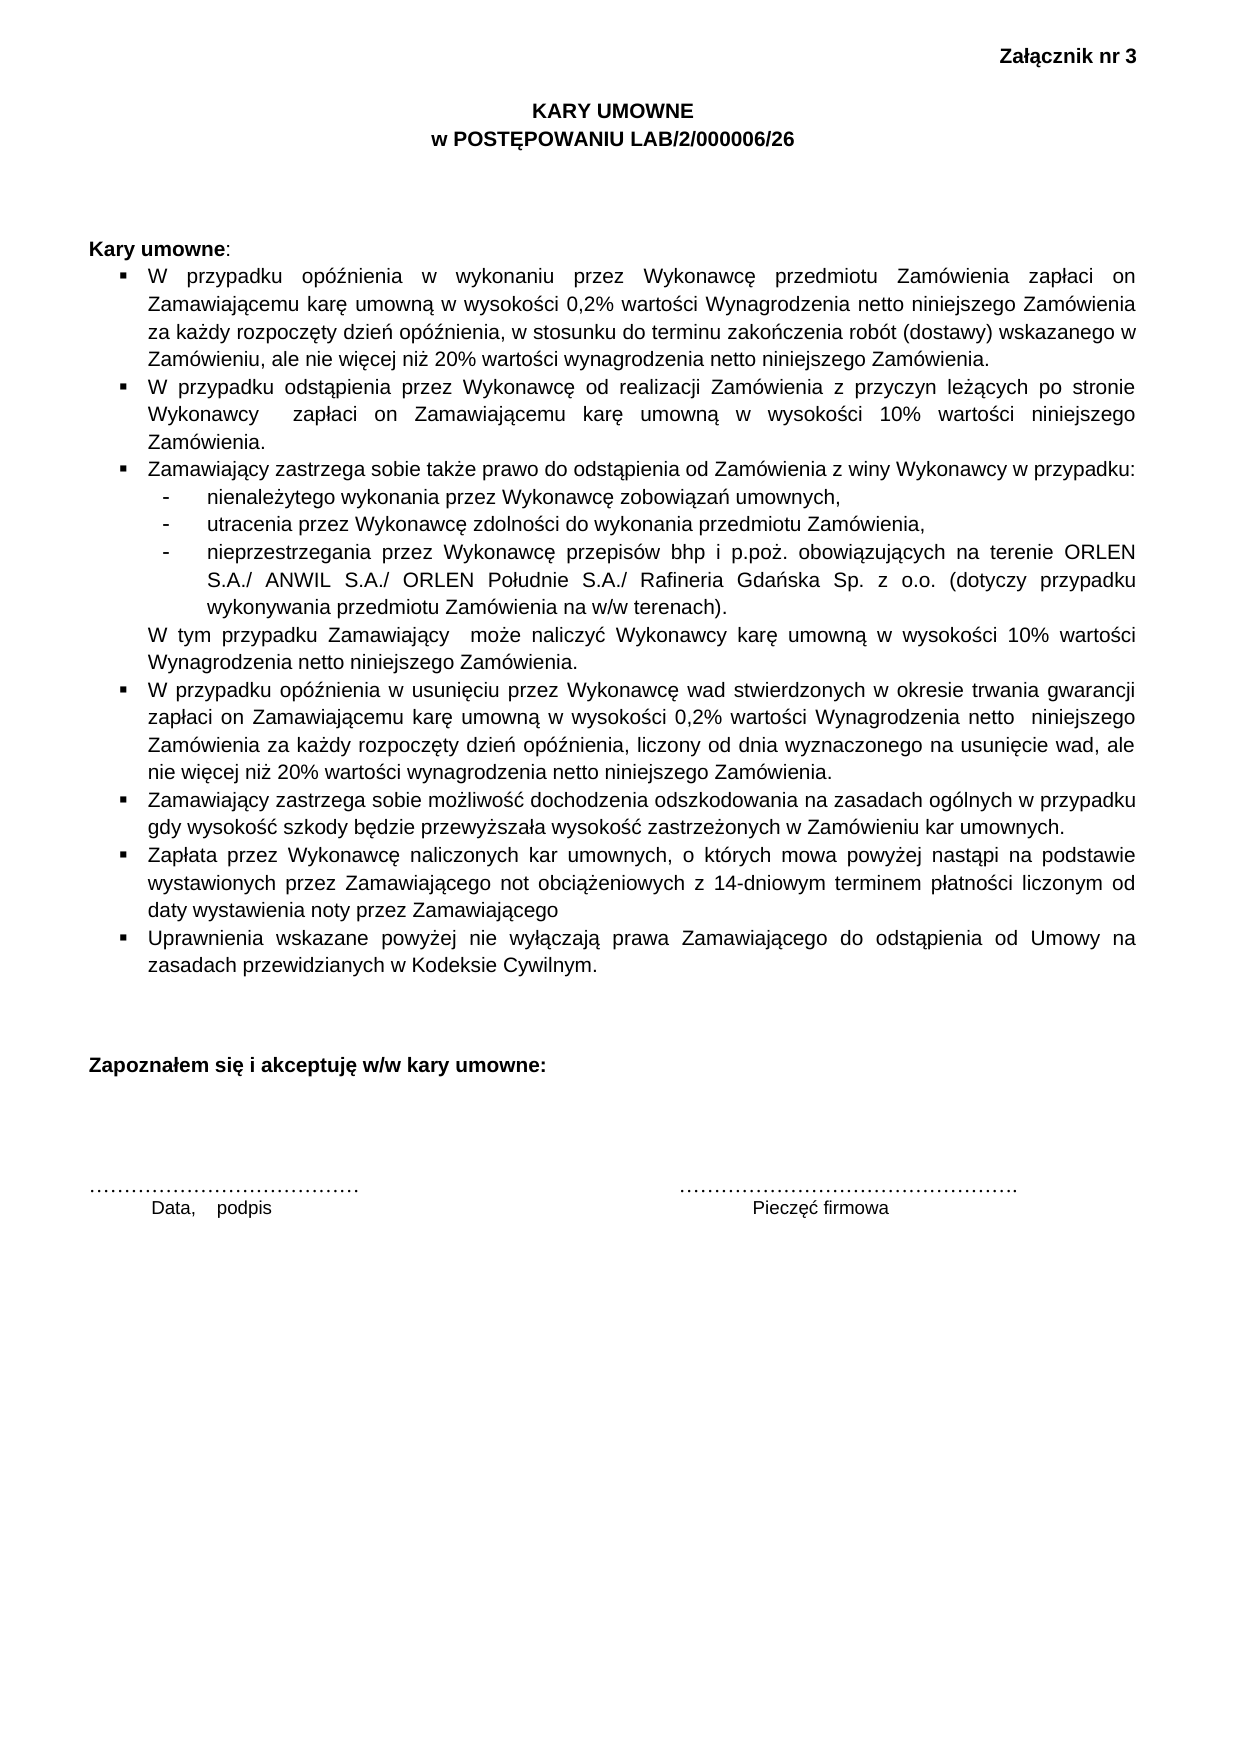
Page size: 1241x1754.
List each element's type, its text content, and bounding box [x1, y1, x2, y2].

text w POSTĘPOWANIU LAB/2/000006/26 [89, 127, 1137, 151]
list W przypadku opóźnienia w usunięciu przez Wykonawcę wad stwierdzonych w okresie trwania gwarancji zapłaci on Zamawiającemu karę umowną w wysokości 0,2% wartości Wynagrodzenia netto niniejszego Zamówienia za każdy rozpoczęty dzień opóźnienia, liczony od dnia wyznaczonego na usunięcie wad, ale nie więcej niż 20% wartości wynagrodzenia netto niniejszego Zamówienia. [118, 677, 1137, 784]
list nienależytego wykonania przez Wykonawcę zobowiązań umownych, [162, 485, 1137, 509]
list nieprzestrzegania przez Wykonawcę przepisów bhp i p.poż. obowiązujących na terenie ORLEN S.A./ ANWIL S.A./ ORLEN Południe S.A./ Rafineria Gdańska Sp. z o.o. (dotyczy przypadku wykonywania przedmiotu Zamówienia na w/w terenach). [162, 540, 1137, 619]
list Zapłata przez Wykonawcę naliczonych kar umownych, o których mowa powyżej nastąpi na podstawie wystawionych przez Zamawiającego not obciążeniowych z 14-dniowym terminem płatności liczonym od daty wystawienia noty przez Zamawiającego [118, 843, 1137, 922]
text Kary umowne: [89, 237, 1137, 261]
list Uprawnienia wskazane powyżej nie wyłączają prawa Zamawiającego do odstąpienia od Umowy na zasadach przewidzianych w Kodeksie Cywilnym. [118, 925, 1137, 977]
text W tym przypadku Zamawiający może naliczyć Wykonawcy karę umowną w wysokości 10% wartości Wynagrodzenia netto niniejszego Zamówienia. [148, 622, 1137, 674]
text Zapoznałem się i akceptuję w/w kary umowne: [89, 1052, 1137, 1076]
list utracenia przez Wykonawcę zdolności do wykonania przedmiotu Zamówienia, [162, 512, 1137, 536]
list W przypadku odstąpienia przez Wykonawcę od realizacji Zamówienia z przyczyn leżących po stronie Wykonawcy zapłaci on Zamawiającemu karę umowną w wysokości 10% wartości niniejszego Zamówienia. [118, 374, 1137, 453]
list Zamawiający zastrzega sobie także prawo do odstąpienia od Zamówienia z winy Wykonawcy w przypadku: [118, 457, 1137, 481]
list W przypadku opóźnienia w wykonaniu przez Wykonawcę przedmiotu Zamówienia zapłaci on Zamawiającemu karę umowną w wysokości 0,2% wartości Wynagrodzenia netto niniejszego Zamówienia za każdy rozpoczęty dzień opóźnienia, w stosunku do terminu zakończenia robót (dostawy) wskazanego w Zamówieniu, ale nie więcej niż 20% wartości wynagrodzenia netto niniejszego Zamówienia. [118, 264, 1137, 371]
list Zamawiający zastrzega sobie możliwość dochodzenia odszkodowania na zasadach ogólnych w przypadku gdy wysokość szkody będzie przewyższała wysokość zastrzeżonych w Zamówieniu kar umownych. [118, 788, 1137, 839]
text KARY UMOWNE [89, 99, 1137, 123]
text ………………………………… …………………………………………. [89, 1173, 1137, 1197]
text Data, podpis Pieczęć firmowa [89, 1197, 1137, 1218]
text Załącznik nr 3 [89, 44, 1137, 68]
